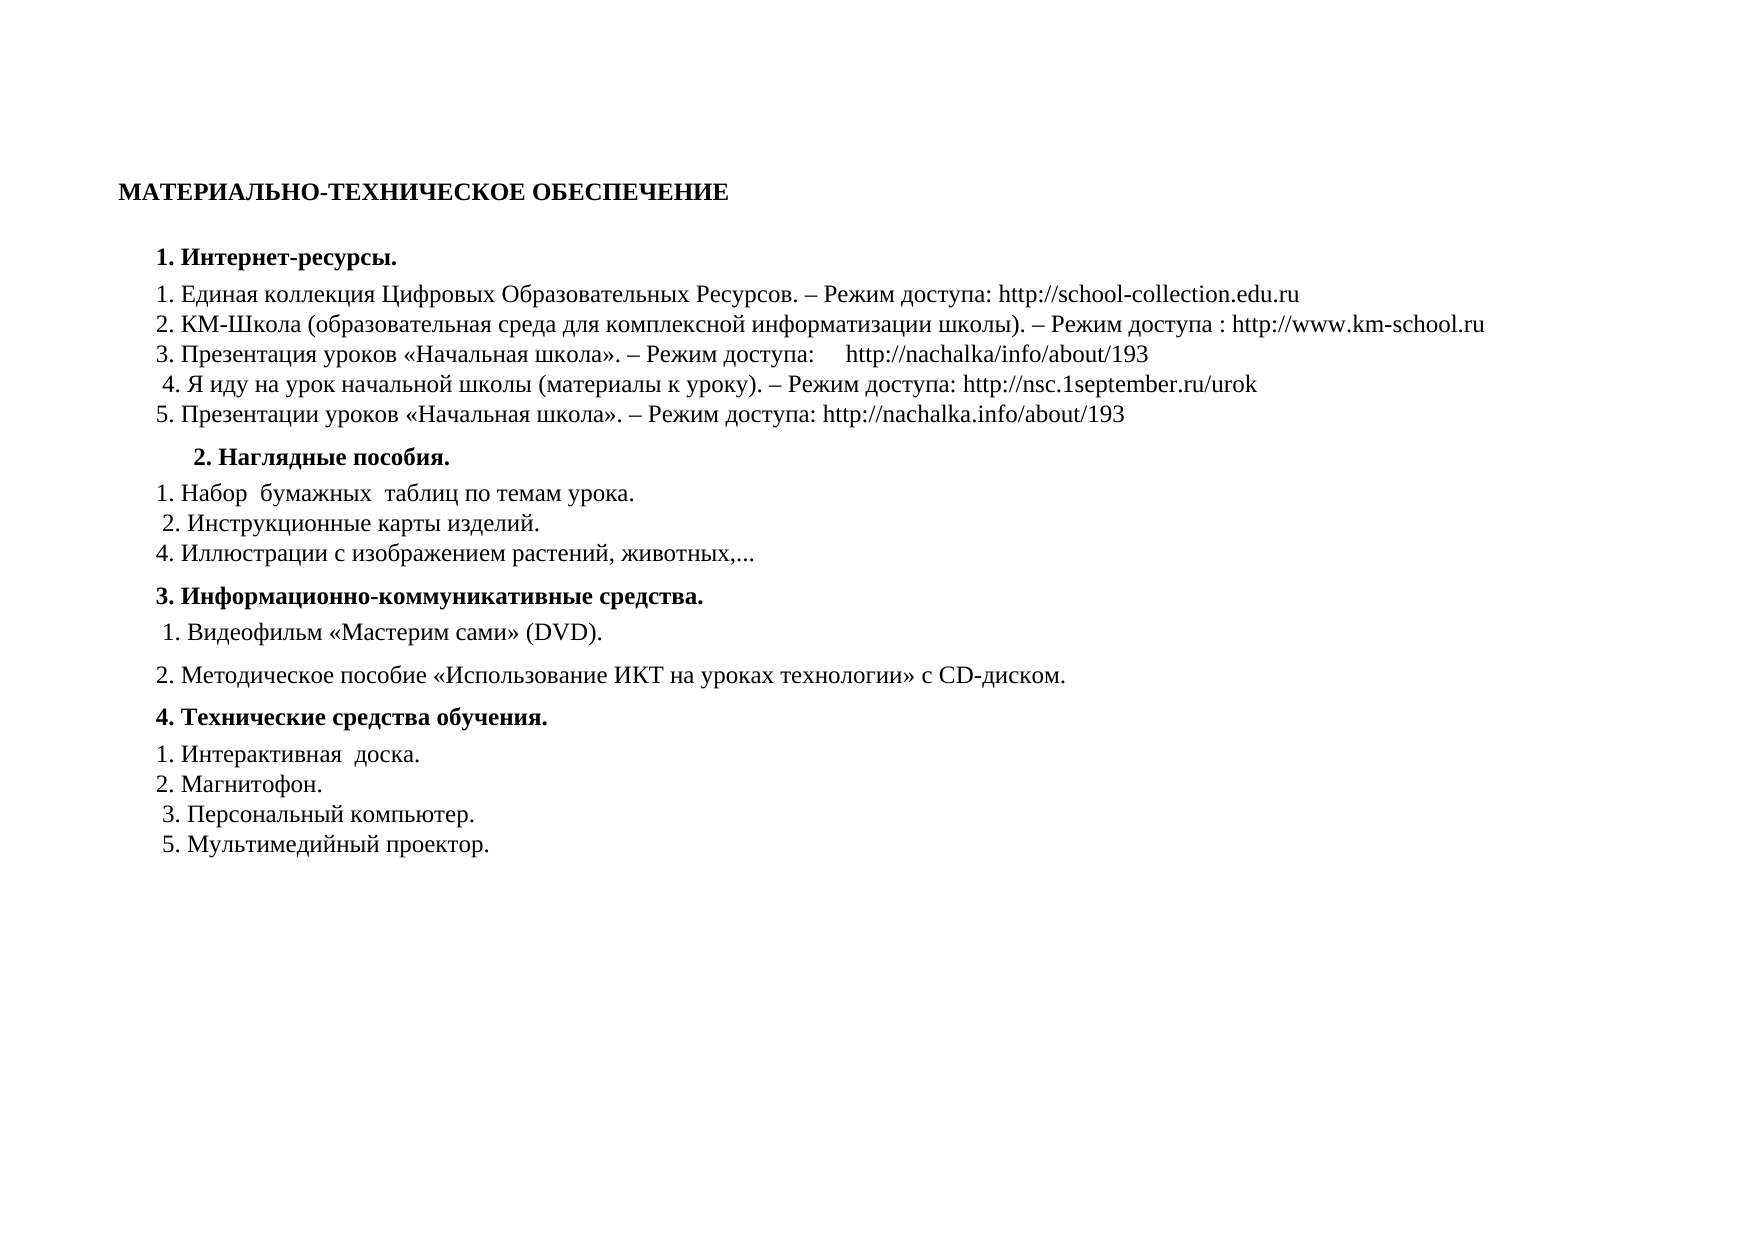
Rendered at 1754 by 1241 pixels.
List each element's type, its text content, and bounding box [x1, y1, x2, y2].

text 2. Методическое пособие «Использование ИКТ на уроках технологии» с СD-диском. [156, 660, 1636, 688]
text МАТЕРИАЛЬНО-ТЕХНИЧЕСКОЕ ОБЕСПЕЧЕНИЕ [118, 177, 1636, 206]
text 1. Интернет-ресурсы. [156, 242, 1636, 271]
text 2. Магнитофон. [156, 769, 1636, 798]
text 3. Презентация уроков «Начальная школа». – Режим доступа: http://nachalka/info/about/193 [156, 339, 1636, 368]
text 4. Я иду на урок начальной школы (материалы к уроку). – Режим доступа: http://nsc.1september.ru/urok [118, 369, 1636, 398]
text 1. Единая коллекция Цифровых Образовательных Ресурсов. – Режим доступа: http://school-collection.edu.ru [156, 279, 1636, 307]
text 4. Иллюстрации с изображением растений, животных,... [156, 538, 1636, 567]
text 2. Наглядные пособия. [193, 442, 1636, 470]
text 5. Мультимедийный проектор. [118, 829, 1636, 858]
text 2. Инструкционные карты изделий. [156, 508, 1636, 537]
text 2. КМ-Школа (образовательная среда для комплексной информатизации школы). – Режим доступа : http://www.km-school.ru [118, 309, 1636, 337]
text 1. Видеофильм «Мастерим сами» (DVD). [118, 617, 1636, 646]
text 5. Презентации уроков «Начальная школа». – Режим доступа: http://nachalka.info/about/193 [118, 399, 1636, 428]
text 4. Технические средства обучения. [156, 702, 1636, 731]
text 1. Набор бумажных таблиц по темам урока. [156, 478, 1636, 507]
text 3. Информационно-коммуникативные средства. [156, 581, 1636, 609]
text 3. Персональный компьютер. [118, 799, 1636, 828]
text 1. Интерактивная доска. [156, 739, 1636, 767]
